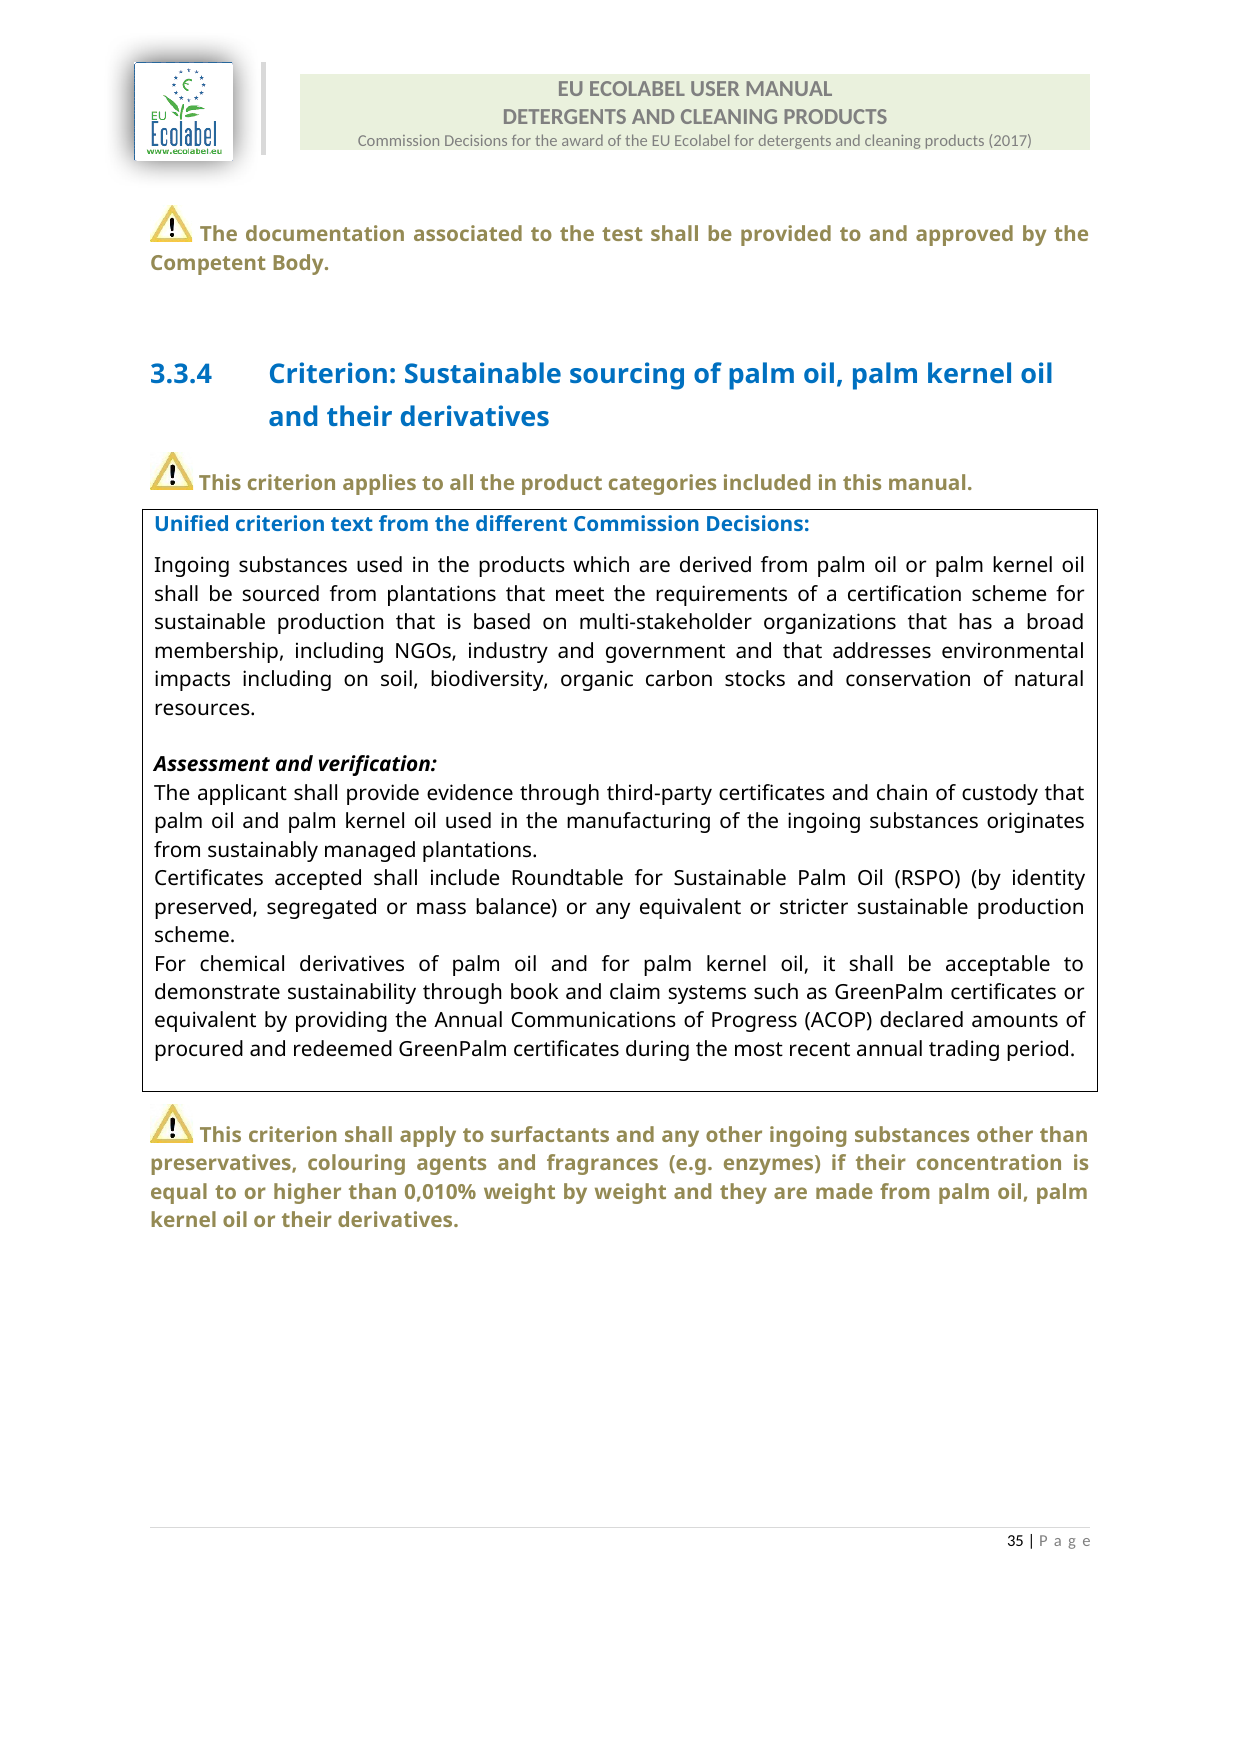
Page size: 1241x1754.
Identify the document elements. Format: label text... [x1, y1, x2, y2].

text This criterion shall apply to surfactants and any other ingoing substances other than preservatives, colouring agents and fragrances (e.g. enzymes) if their concentration is equal to or higher than 0,010% weight by weight and they are made from palm oil, palm kernel oil or their derivatives. [150, 1104, 1090, 1234]
text The documentation associated to the test shall be provided to and approved by the Competent Body. [150, 206, 1090, 276]
text This criterion applies to all the product categories included in this manual. [150, 452, 1090, 496]
picture [150, 452, 194, 490]
table_header Unified criterion text from the different Commission Decisions: Ingoing substances used in the products which are derived from palm oil or palm kernel oil shall be sourced from plantations that meet the requirements of a certification scheme for sustainable production that is based on multi-stakeholder organizations that has a broad membership, including NGOs, industry and government and that addresses environmental impacts including on soil, biodiversity, organic carbon stocks and conservation of natural resources. Assessment and verification: The applicant shall provide evidence through third-party certificates and chain of custody that palm oil and palm kernel oil used in the manufacturing of the ingoing substances originates from sustainably managed plantations. Certificates accepted shall include Roundtable for Sustainable Palm Oil (RSPO) (by identity preserved, segregated or mass balance) or any equivalent or stricter sustainable production scheme. For chemical derivatives of palm oil and for palm kernel oil, it shall be acceptable to demonstrate sustainability through book and claim systems such as GreenPalm certificates or equivalent by providing the Annual Communications of Progress (ACOP) declared amounts of procured and redeemed GreenPalm certificates during the most recent annual trading period. [143, 510, 1097, 1091]
picture [150, 1104, 194, 1143]
picture [150, 205, 193, 242]
picture [134, 62, 233, 161]
subtitle Criterion: Sustainable sourcing of palm oil, palm kernel oil and their derivatives [150, 355, 1090, 434]
